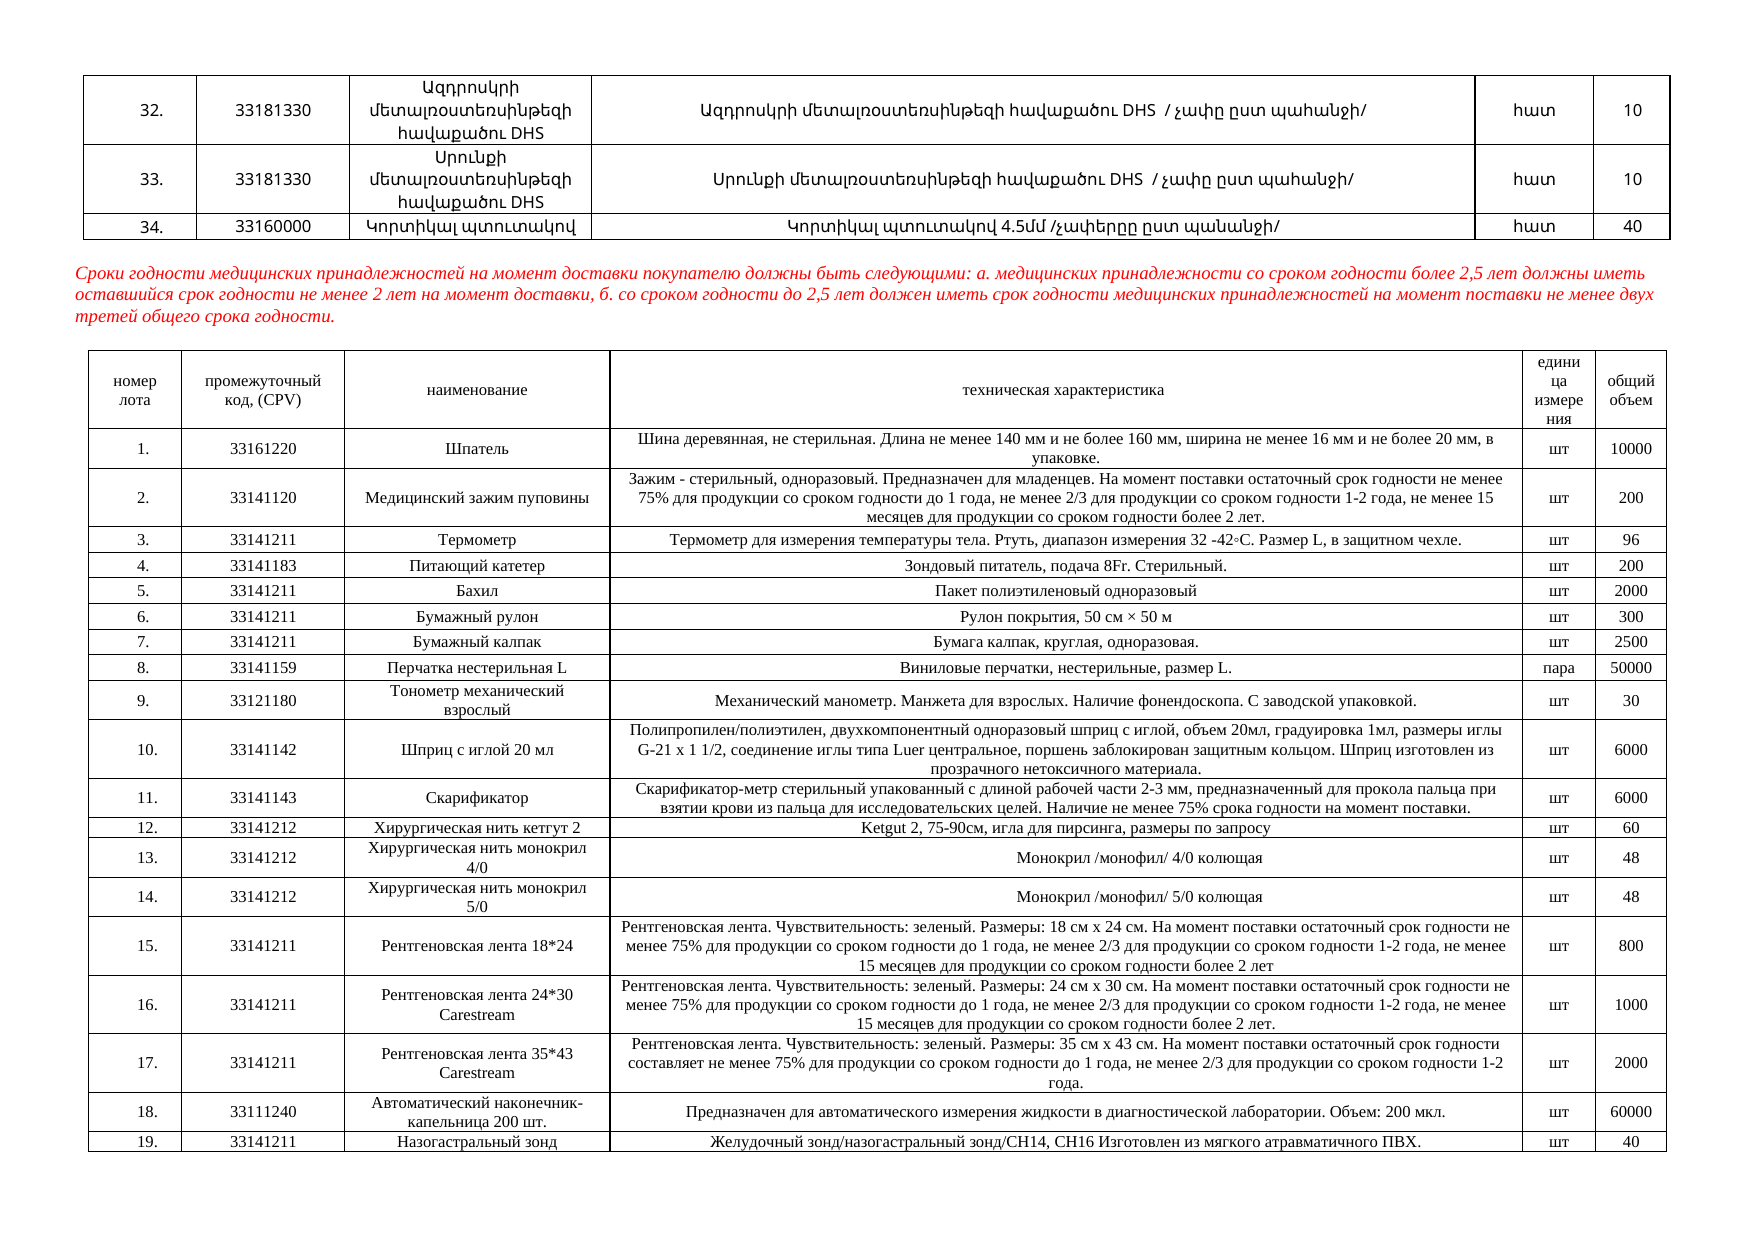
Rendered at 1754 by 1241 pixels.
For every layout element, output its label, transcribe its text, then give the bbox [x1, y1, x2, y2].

table_cell 2000 [1596, 1034, 1666, 1092]
table_cell [89, 429, 181, 467]
table_cell 1000 [1596, 976, 1666, 1033]
table_cell Կորտիկալ պտուտակով [350, 214, 591, 239]
table_cell 200 [1596, 553, 1666, 577]
table_cell шт [1523, 1034, 1595, 1092]
table_header наименование [345, 351, 609, 428]
table_cell Желудочный зонд/назогастральный зонд/CH14, CH16 Изготовлен из мягкого атравматичного ПВХ. [611, 1132, 1522, 1151]
table_cell 30 [1596, 681, 1666, 719]
table_cell Ազդրոսկրի մետալռօստեռսինթեզի հավաքածու DHS / չափը ըստ պահանջի/ [592, 76, 1474, 144]
table_cell Предназначен для автоматического измерения жидкости в диагностической лаборатории. Объем: 200 мкл. [611, 1093, 1522, 1131]
table_header единица измерения [1523, 351, 1595, 428]
table_cell Սրունքի մետալռօստեռսինթեզի հավաքածու DHS / չափը ըստ պահանջի/ [592, 145, 1474, 213]
table_cell Хирургическая нить кетгут 2 [345, 818, 609, 837]
table_cell [89, 976, 181, 1033]
table_cell пара [1523, 655, 1595, 680]
table_cell шт [1523, 1132, 1595, 1151]
table_cell 33141211 [182, 917, 344, 974]
table_cell Ketgut 2, 75-90см, игла для пирсинга, размеры по запросу [611, 818, 1522, 837]
table_cell шт [1523, 779, 1595, 817]
table_cell Шпатель [345, 429, 609, 467]
table_header техническая характеристика [611, 351, 1522, 428]
table_cell 33160000 [197, 214, 349, 239]
table_cell Хирургическая нить монокрил 5/0 [345, 878, 609, 916]
table_cell [89, 1034, 181, 1092]
table_cell [89, 604, 181, 628]
table_cell 33141211 [182, 527, 344, 552]
table_cell Хирургическая нить монокрил 4/0 [345, 838, 609, 877]
table_cell Скарификатор-метр стерильный упакованный с длиной рабочей части 2-3 мм, предназначенный для прокола пальца при взятии крови из пальца для исследовательских целей. Наличие не менее 75% срока годности на момент поставки. [611, 779, 1522, 817]
table_cell [89, 578, 181, 603]
table_cell 300 [1596, 604, 1666, 628]
table_cell 33141211 [182, 578, 344, 603]
table_cell Назогастральный зонд [345, 1132, 609, 1151]
table_cell Пакет полиэтиленовый одноразовый [611, 578, 1522, 603]
table_cell 33141212 [182, 818, 344, 837]
table_cell Бахил [345, 578, 609, 603]
table_cell [89, 917, 181, 974]
text Сроки годности медицинских принадлежностей на момент доставки покупателю должны быть следующими: а. медицинских принадлежности со сроком годности более 2,5 лет должны иметь оставшийся срок годности не менее 2 лет на момент доставки, б. со сроком годности до 2,5 лет должен иметь срок годности медицинских принадлежностей на момент поставки не менее двух третей общего срока годности. [75, 262, 1679, 326]
table_cell 33141183 [182, 553, 344, 577]
table_cell [84, 76, 196, 144]
table_cell [89, 553, 181, 577]
table_cell Тонометр механический взрослый [345, 681, 609, 719]
table_cell шт [1523, 878, 1595, 916]
table_cell Монокрил /монофил/ 5/0 колющая [611, 878, 1522, 916]
table_cell Виниловые перчатки, нестерильные, размер L. [611, 655, 1522, 680]
table_cell [89, 838, 181, 877]
table_cell шт [1523, 604, 1595, 628]
table_cell шт [1523, 681, 1595, 719]
table_cell Рентгеновская лента. Чувствительность: зеленый. Размеры: 24 см х 30 см. На момент поставки остаточный срок годности не менее 75% для продукции со сроком годности до 1 года, не менее 2/3 для продукции со сроком годности 1-2 года, не менее 15 месяцев для продукции со сроком годности более 2 лет. [611, 976, 1522, 1033]
table_cell [89, 630, 181, 654]
table_cell Питающий катетер [345, 553, 609, 577]
table_header промежуточный код, (CPV) [182, 351, 344, 428]
table_cell Бумажный калпак [345, 630, 609, 654]
table_cell Зондовый питатель, подача 8Fr. Стерильный. [611, 553, 1522, 577]
table_cell 10000 [1596, 429, 1666, 467]
table_cell Перчатка нестерильная L [345, 655, 609, 680]
table_cell հատ [1476, 214, 1593, 239]
table_cell шт [1523, 527, 1595, 552]
table_cell 40 [1594, 214, 1669, 239]
table_cell [89, 1093, 181, 1131]
table_cell [89, 655, 181, 680]
table_cell Рентгеновская лента. Чувствительность: зеленый. Размеры: 35 см x 43 см. На момент поставки остаточный срок годности составляет не менее 75% для продукции со сроком годности до 1 года, не менее 2/3 для продукции со сроком годности 1-2 года. [611, 1034, 1522, 1092]
table_cell [89, 720, 181, 778]
table_cell шт [1523, 429, 1595, 467]
table_cell Бумажный рулон [345, 604, 609, 628]
table_cell 33141143 [182, 779, 344, 817]
table_cell Скарификатор [345, 779, 609, 817]
table_cell 800 [1596, 917, 1666, 974]
table_cell 10 [1594, 76, 1669, 144]
table_cell Механический манометр. Манжета для взрослых. Наличие фонендоскопа. С заводской упаковкой. [611, 681, 1522, 719]
table_cell [89, 779, 181, 817]
table_cell 2500 [1596, 630, 1666, 654]
table_cell 33141142 [182, 720, 344, 778]
table_cell [89, 818, 181, 837]
table_cell 33121180 [182, 681, 344, 719]
table_cell Термометр [345, 527, 609, 552]
table_cell 33141120 [182, 469, 344, 526]
table_header общий объем [1596, 351, 1666, 428]
table_cell шт [1523, 1093, 1595, 1131]
table_cell шт [1523, 578, 1595, 603]
table_cell 33141212 [182, 878, 344, 916]
table_cell [89, 527, 181, 552]
table_cell 33141211 [182, 604, 344, 628]
table_cell 6000 [1596, 720, 1666, 778]
table_cell Зажим - стерильный, одноразовый. Предназначен для младенцев. На момент поставки остаточный срок годности не менее 75% для продукции со сроком годности до 1 года, не менее 2/3 для продукции со сроком годности 1-2 года, не менее 15 месяцев для продукции со сроком годности более 2 лет. [611, 469, 1522, 526]
table_cell 33141211 [182, 1132, 344, 1151]
table_cell Термометр для измерения температуры тела. Ртуть, диапазон измерения 32 -42◦С. Размер L, в защитном чехле. [611, 527, 1522, 552]
table_cell 33111240 [182, 1093, 344, 1131]
table_cell 33141211 [182, 1034, 344, 1092]
table_cell [89, 681, 181, 719]
table_cell 33141159 [182, 655, 344, 680]
table_cell 60 [1596, 818, 1666, 837]
table_cell 33141212 [182, 838, 344, 877]
table_cell шт [1523, 818, 1595, 837]
table_cell Рентгеновская лента 18*24 [345, 917, 609, 974]
table_cell Рентгеновская лента 24*30 Carestream [345, 976, 609, 1033]
table_cell 33161220 [182, 429, 344, 467]
table_cell 33141211 [182, 630, 344, 654]
table_cell 6000 [1596, 779, 1666, 817]
table_cell шт [1523, 469, 1595, 526]
table_cell 50000 [1596, 655, 1666, 680]
table_cell [84, 214, 196, 239]
table_cell [84, 145, 196, 213]
table_cell [89, 469, 181, 526]
table_cell [89, 878, 181, 916]
table_cell [89, 1132, 181, 1151]
table_cell Полипропилен/полиэтилен, двухкомпонентный одноразовый шприц с иглой, объем 20мл, градуировка 1мл, размеры иглы G-21 x 1 1/2, соединение иглы типа Luer центральное, поршень заблокирован защитным кольцом. Шприц изготовлен из прозрачного нетоксичного материала. [611, 720, 1522, 778]
table_cell Бумага калпак, круглая, одноразовая. [611, 630, 1522, 654]
table_cell Ազդրոսկրի մետալռօստեռսինթեզի հավաքածու DHS [350, 76, 591, 144]
table_cell шт [1523, 720, 1595, 778]
table_cell 33181330 [197, 145, 349, 213]
table_cell шт [1523, 838, 1595, 877]
table_cell Медицинский зажим пуповины [345, 469, 609, 526]
table_cell шт [1523, 917, 1595, 974]
table_cell 33181330 [197, 76, 349, 144]
table_cell 33141211 [182, 976, 344, 1033]
table_cell Шина деревянная, не стерильная. Длина не менее 140 мм и не более 160 мм, ширина не менее 16 мм и не более 20 мм, в упаковке. [611, 429, 1522, 467]
table_cell Монокрил /монофил/ 4/0 колющая [611, 838, 1522, 877]
table_cell 60000 [1596, 1093, 1666, 1131]
table_cell Автоматический наконечник-капельница 200 шт. [345, 1093, 609, 1131]
table_cell հատ [1476, 76, 1593, 144]
table_header номер лота [89, 351, 181, 428]
table_cell Կորտիկալ պտուտակով 4.5մմ /չափերըը ըստ պանանջի/ [592, 214, 1474, 239]
table_cell Рентгеновская лента. Чувствительность: зеленый. Размеры: 18 см x 24 см. На момент поставки остаточный срок годности не менее 75% для продукции со сроком годности до 1 года, не менее 2/3 для продукции со сроком годности 1-2 года, не менее 15 месяцев для продукции со сроком годности более 2 лет [611, 917, 1522, 974]
table_cell шт [1523, 630, 1595, 654]
table_cell Սրունքի մետալռօստեռսինթեզի հավաքածու DHS [350, 145, 591, 213]
table_cell 48 [1596, 838, 1666, 877]
table_cell 200 [1596, 469, 1666, 526]
table_cell 48 [1596, 878, 1666, 916]
table_cell Шприц с иглой 20 мл [345, 720, 609, 778]
table_cell 40 [1596, 1132, 1666, 1151]
table_cell Рулон покрытия, 50 см × 50 м [611, 604, 1522, 628]
table_cell 96 [1596, 527, 1666, 552]
table_cell шт [1523, 976, 1595, 1033]
table_cell 10 [1594, 145, 1669, 213]
table_cell Рентгеновская лента 35*43 Carestream [345, 1034, 609, 1092]
table_cell 2000 [1596, 578, 1666, 603]
table_cell հատ [1476, 145, 1593, 213]
table_cell шт [1523, 553, 1595, 577]
